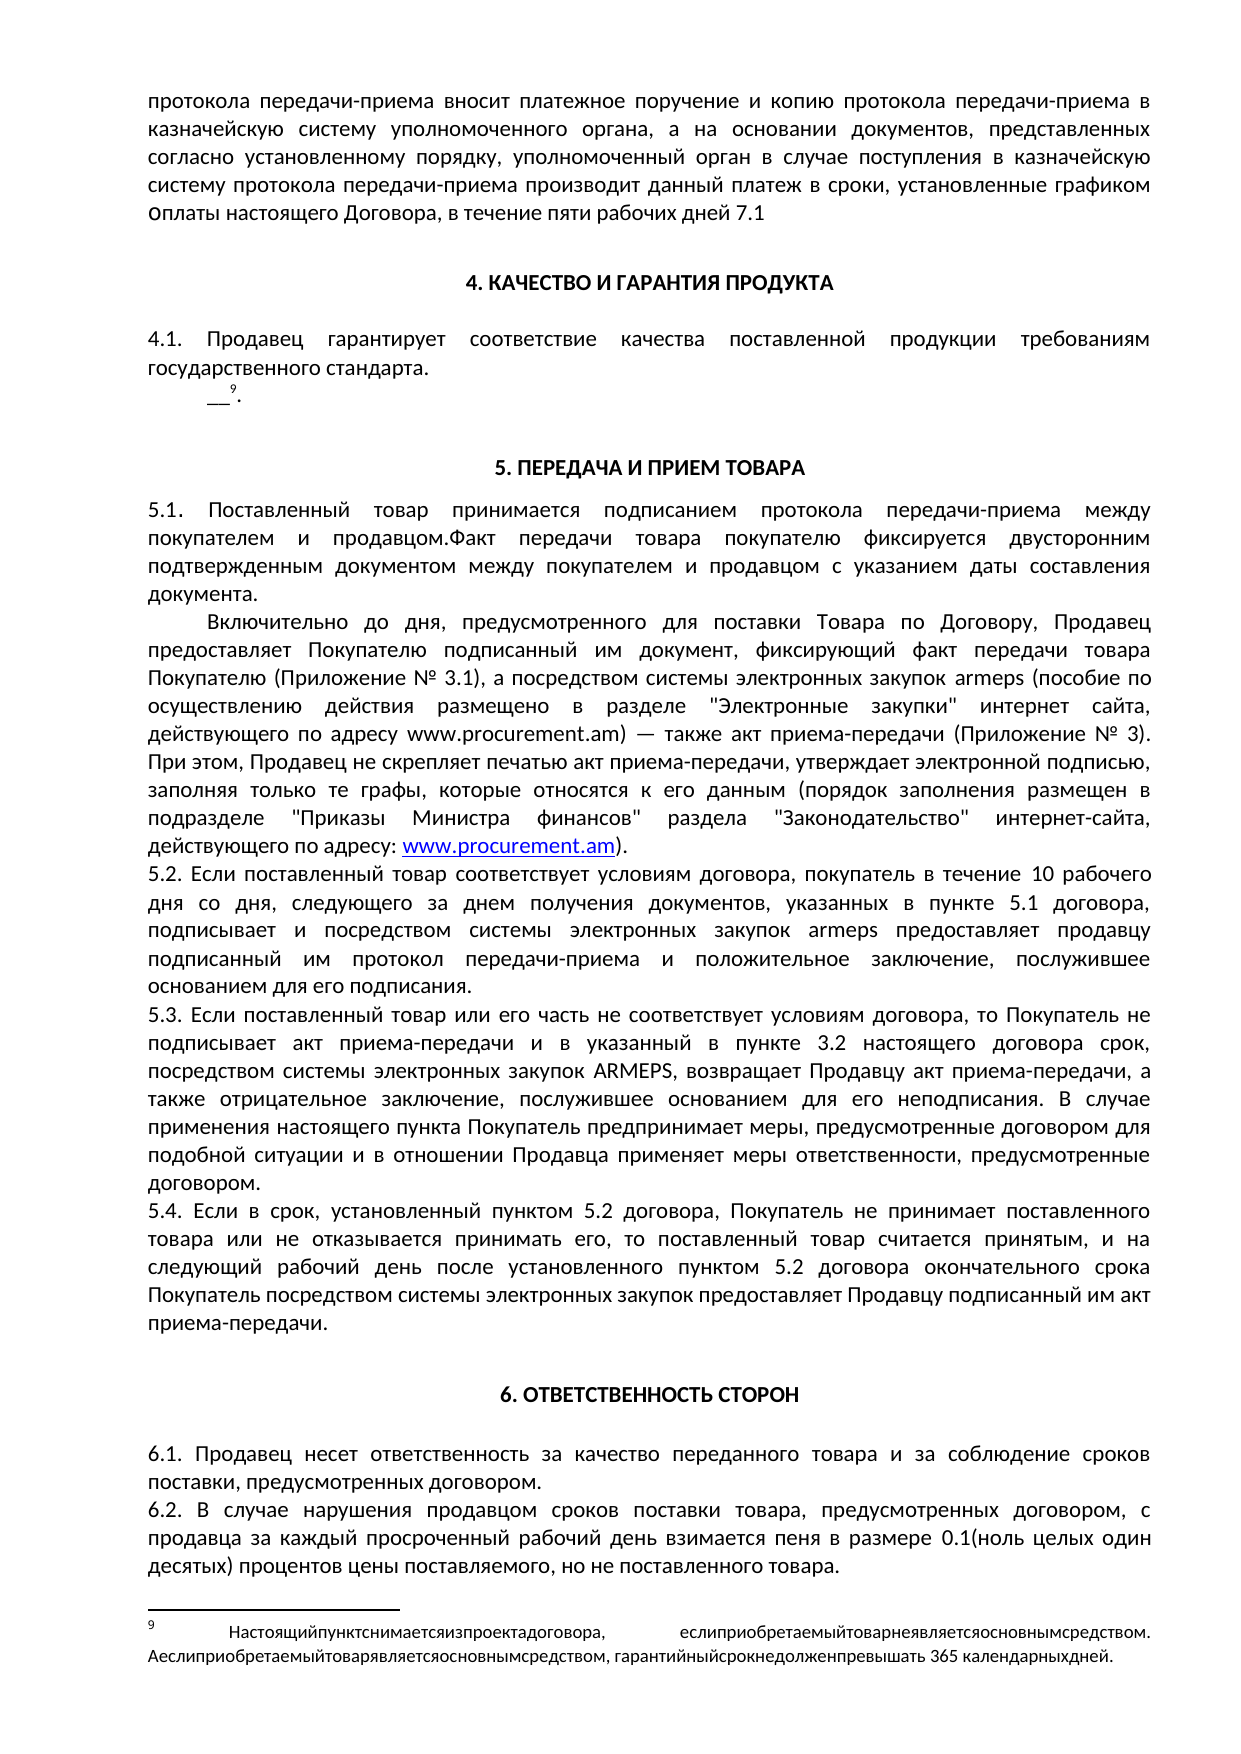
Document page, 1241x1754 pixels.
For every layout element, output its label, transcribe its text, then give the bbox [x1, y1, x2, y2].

text Включительно до дня, предусмотренного для поставки Товара по Договору, Продавец предоставляет Покупателю подписанный им документ, фиксирующий факт передачи товара Покупателю (Приложение № 3.1), а посредством системы электронных закупок armeps (пособие по осуществлению действия размещено в разделе "Электронные закупки" интернет сайта, действующего по адресу www.procurement.am) — также акт приема-передачи (Приложение № 3). При этом, Продавец не скрепляет печатью акт приема-передачи, утверждает электронной подписью, заполняя только те графы, которые относятся к его данным (порядок заполнения размещен в подразделе "Приказы Министра финансов" раздела "Законодательство" интернет-сайта, действующего по адресу: www.procurement.am). [148, 607, 1152, 859]
text 6.1. Продавец несет ответственность за качество переданного товара и за соблюдение сроков поставки, предусмотренных договором. [148, 1439, 1152, 1495]
text 5.2. Если поставленный товар соответствует условиям договора, покупатель в течение 10 рабочего дня со дня, следующего за днем получения документов, указанных в пункте 5.1 договора, подписывает и посредством системы электронных закупок armeps предоставляет продавцу подписанный им протокол передачи-приема и положительное заключение, послужившее основанием для его подписания. [148, 859, 1152, 1000]
text 5.3. Если поставленный товар или его часть не соответствует условиям договора, то Покупатель не подписывает акт приема-передачи и в указанный в пункте 3.2 настоящего договора срок, посредством системы электронных закупок ARMEPS, возвращает Продавцу акт приема-передачи, а также отрицательное заключение, послужившее основанием для его неподписания. В случае применения настоящего пункта Покупатель предпринимает меры, предусмотренные договором для подобной ситуации и в отношении Продавца применяет меры ответственности, предусмотренные договором. [148, 1000, 1152, 1196]
text 5.1․ Поставленный товар принимается подписанием протокола передачи-приема между покупателем и продавцом.Факт передачи товара покупателю фиксируется двусторонним подтвержденным документом между покупателем и продавцом с указанием даты составления документа. [148, 495, 1152, 607]
text 6. ОТВЕТСТВЕННОСТЬ СТОРОН [148, 1381, 1152, 1409]
text 5.4. Если в срок, установленный пунктом 5.2 договора, Покупатель не принимает поставленного товара или не отказывается принимать его, то поставленный товар считается принятым, и на следующий рабочий день после установленного пунктом 5.2 договора окончательного срока Покупатель посредством системы электронных закупок предоставляет Продавцу подписанный им акт приема-передачи. [148, 1196, 1152, 1336]
text __. [148, 381, 1152, 409]
text 4.1. Продавец гарантирует соответствие качества поставленной продукции требованиям государственного стандарта. [148, 324, 1152, 381]
text 6.2. В случае нарушения продавцом сроков поставки товара, предусмотренных договором, с продавца за каждый просроченный рабочий день взимается пеня в размере 0.1(ноль целых один десятых) процентов цены поставляемого, но не поставленного товара. [148, 1495, 1152, 1579]
text 5. ПЕРЕДАЧА И ПРИЕМ ТОВАРА [148, 453, 1152, 481]
text 4. КАЧЕСТВО И ГАРАНТИЯ ПРОДУКТА [148, 268, 1152, 297]
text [148, 86, 1152, 227]
